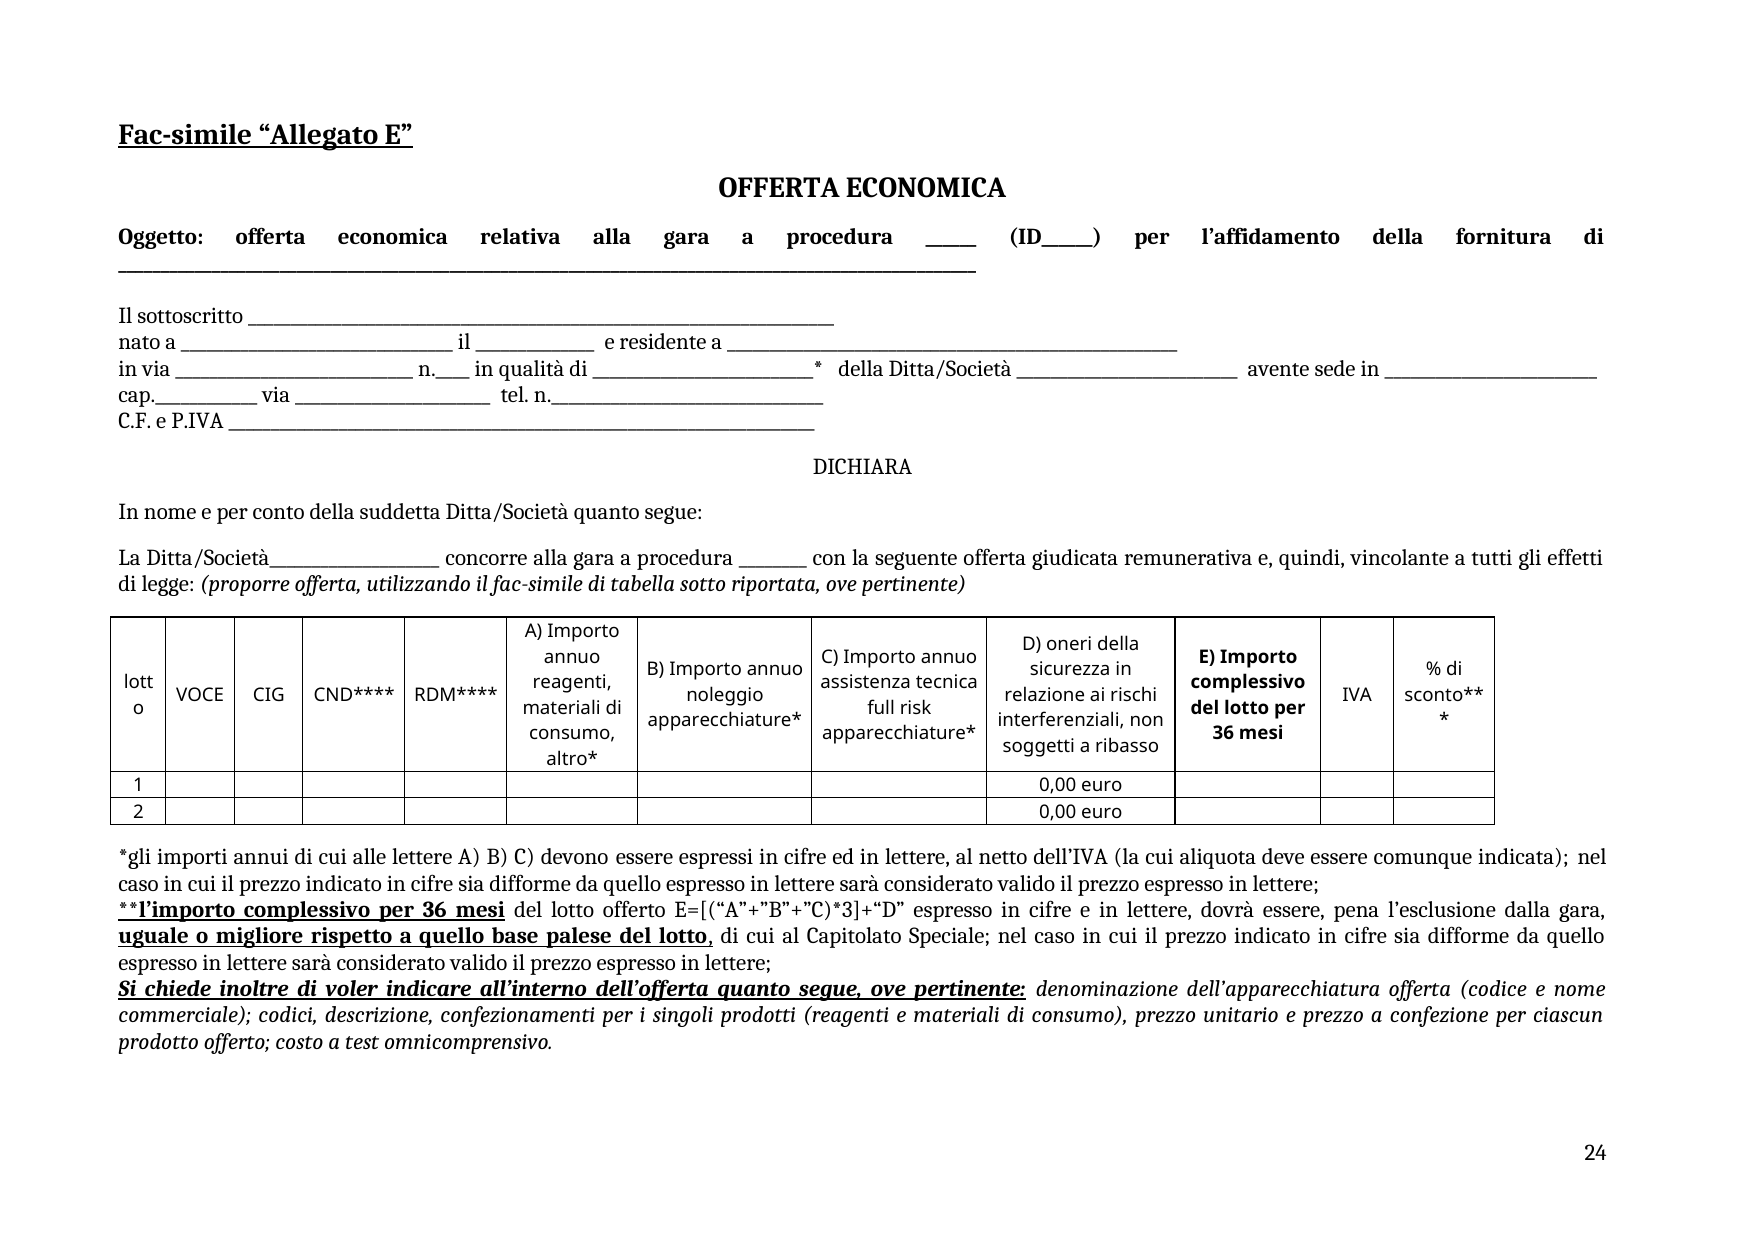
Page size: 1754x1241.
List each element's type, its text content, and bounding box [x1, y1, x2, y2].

text In nome e per conto della suddetta Ditta/Società quanto segue: [118, 499, 1606, 525]
table_header IVA [1321, 618, 1393, 771]
text cap.____________ via _______________________ tel. n.________________________________ [118, 382, 1606, 408]
table_header lotto [111, 618, 165, 771]
table_cell [303, 772, 404, 797]
table_cell [405, 798, 506, 824]
text C.F. e P.IVA _____________________________________________________________________ [118, 408, 1606, 434]
table_cell [1394, 772, 1494, 797]
text Fac-simile “Allegato E” [118, 118, 1606, 152]
table_cell [638, 798, 811, 824]
table_cell 1 [111, 772, 165, 797]
table_header RDM**** [405, 618, 506, 771]
table_cell [1176, 772, 1320, 797]
table_cell [235, 772, 302, 797]
table_cell [638, 772, 811, 797]
table_cell [507, 798, 637, 824]
table_cell [166, 772, 234, 797]
table_header CIG [235, 618, 302, 771]
table_cell [303, 798, 404, 824]
text La Ditta/Società____________________ concorre alla gara a procedura ________ con la seguente offerta giudicata remunerativa e, quindi, vincolante a tutti gli effetti di legge: (proporre offerta, utilizzando il fac-simile di tabella sotto riportata, ove pertinente) [118, 544, 1606, 597]
table_cell [812, 772, 986, 797]
text Il sottoscritto _____________________________________________________________________ [118, 303, 1606, 329]
text *gli importi annui di cui alle lettere A) B) C) devono essere espressi in cifre ed in lettere, al netto dell’IVA (la cui aliquota deve essere comunque indicata); nel caso in cui il prezzo indicato in cifre sia difforme da quello espresso in lettere sarà considerato valido il prezzo espresso in lettere; [118, 844, 1606, 897]
table_cell 2 [111, 798, 165, 824]
text Oggetto: offerta economica relativa alla gara a procedura ______ (ID______) per l’affidamento della fornitura di _____________________________________________________________________________________________________ [118, 223, 1606, 276]
text Si chiede inoltre di voler indicare all’interno dell’offerta quanto segue, ove pertinente: denominazione dell’apparecchiatura offerta (codice e nome commerciale); codici, descrizione, confezionamenti per i singoli prodotti (reagenti e materiali di consumo), prezzo unitario e prezzo a confezione per ciascun prodotto offerto; costo a test omnicomprensivo. [118, 976, 1606, 1055]
table_cell [235, 798, 302, 824]
table_cell [1321, 772, 1393, 797]
text **l’importo complessivo per 36 mesi del lotto offerto E=[(“A”+”B”+”C)*3]+“D” espresso in cifre e in lettere, dovrà essere, pena l’esclusione dalla gara, uguale o migliore rispetto a quello base palese del lotto, di cui al Capitolato Speciale; nel caso in cui il prezzo indicato in cifre sia difforme da quello espresso in lettere sarà considerato valido il prezzo espresso in lettere; [118, 897, 1606, 976]
table_cell [507, 772, 637, 797]
table_header E) Importo complessivo del lotto per 36 mesi [1176, 618, 1320, 771]
table_header CND**** [303, 618, 404, 771]
text in via ____________________________ n.____ in qualità di __________________________* della Ditta/Società __________________________ avente sede in _________________________ [118, 355, 1606, 382]
text offerta economica [118, 171, 1606, 204]
table_cell [1176, 798, 1320, 824]
table_header D) oneri della sicurezza in relazione ai rischi interferenziali, non soggetti a ribasso [987, 618, 1174, 771]
table_header B) Importo annuo noleggio apparecchiature* [638, 618, 811, 771]
table_header VOCE [166, 618, 234, 771]
table_cell [1321, 798, 1393, 824]
table_cell [405, 772, 506, 797]
table_cell [812, 798, 986, 824]
table_header % di sconto*** [1394, 618, 1494, 771]
table_cell [1394, 798, 1494, 824]
table_cell [166, 798, 234, 824]
text nato a ________________________________ il ______________ e residente a _____________________________________________________ [118, 329, 1606, 355]
table_header C) Importo annuo assistenza tecnica full risk apparecchiature* [812, 618, 986, 771]
text DICHIARA [118, 453, 1606, 480]
table_cell 0,00 euro [987, 772, 1174, 797]
table_cell 0,00 euro [987, 798, 1174, 824]
table_header A) Importo annuo reagenti, materiali di consumo, altro* [507, 618, 637, 771]
